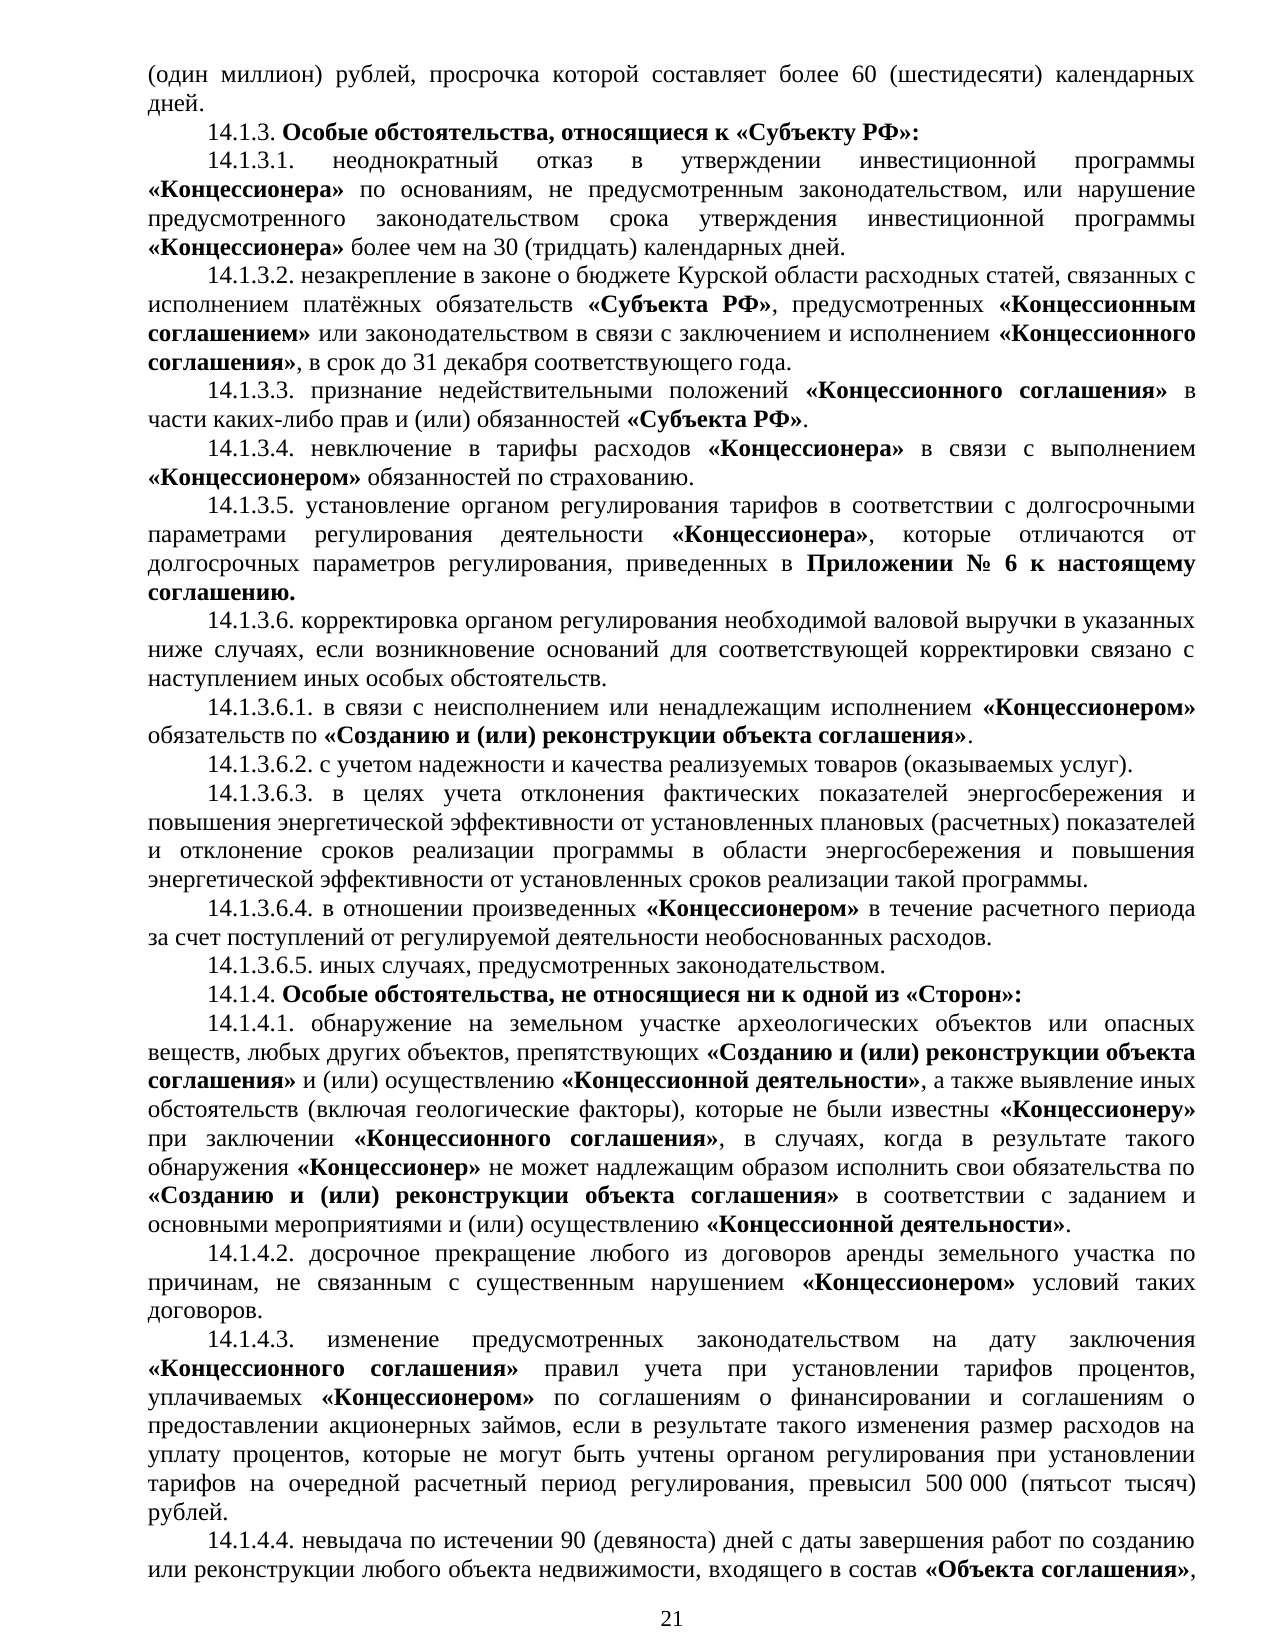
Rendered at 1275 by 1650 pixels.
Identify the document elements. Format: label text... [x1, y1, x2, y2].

text 14.1.3. Особые обстоятельства, относящиеся к «Субъекту РФ»: [148, 117, 1196, 145]
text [148, 59, 1196, 117]
text 14.1.4.3. изменение предусмотренных законодательством на дату заключения «Концессионного соглашения» правил учета при установлении тарифов процентов, уплачиваемых «Концессионером» по соглашениям о финансировании и соглашениям о предоставлении акционерных займов, если в результате такого изменения размер расходов на уплату процентов, которые не могут быть учтены органом регулирования при установлении тарифов на очередной расчетный период регулирования, превысил 500 000 (пятьсот тысяч) рублей. [148, 1324, 1196, 1525]
text 14.1.4.1. обнаружение на земельном участке археологических объектов или опасных веществ, любых других объектов, препятствующих «Созданию и (или) реконструкции объекта соглашения» и (или) осуществлению «Концессионной деятельности», а также выявление иных обстоятельств (включая геологические факторы), которые не были известны «Концессионеру» при заключении «Концессионного соглашения», в случаях, когда в результате такого обнаружения «Концессионер» не может надлежащим образом исполнить свои обязательства по «Созданию и (или) реконструкции объекта соглашения» в соответствии с заданием и основными мероприятиями и (или) осуществлению «Концессионной деятельности». [148, 1008, 1196, 1238]
text 14.1.3.6.3. в целях учета отклонения фактических показателей энергосбережения и повышения энергетической эффективности от установленных плановых (расчетных) показателей и отклонение сроков реализации программы в области энергосбережения и повышения энергетической эффективности от установленных сроков реализации такой программы. [148, 778, 1196, 893]
text 14.1.3.4. невключение в тарифы расходов «Концессионера» в связи с выполнением «Концессионером» обязанностей по страхованию. [148, 433, 1196, 490]
text 14.1.3.6.5. иных случаях, предусмотренных законодательством. [148, 950, 1196, 979]
text 14.1.3.6.1. в связи с неисполнением или ненадлежащим исполнением «Концессионером» обязательств по «Созданию и (или) реконструкции объекта соглашения». [148, 692, 1196, 749]
text 14.1.3.5. установление органом регулирования тарифов в соответствии с долгосрочными параметрами регулирования деятельности «Концессионера», которые отличаются от долгосрочных параметров регулирования, приведенных в Приложении № 6 к настоящему соглашению. [148, 490, 1196, 605]
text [148, 1525, 1196, 1583]
text 14.1.3.3. признание недействительными положений «Концессионного соглашения» в части каких-либо прав и (или) обязанностей «Субъекта РФ». [148, 375, 1196, 433]
text 14.1.3.2. незакрепление в законе о бюджете Курской области расходных статей, связанных с исполнением платёжных обязательств «Субъекта РФ», предусмотренных «Концессионным соглашением» или законодательством в связи с заключением и исполнением «Концессионного соглашения», в срок до 31 декабря соответствующего года. [148, 260, 1196, 375]
text 14.1.3.6.4. в отношении произведенных «Концессионером» в течение расчетного периода за счет поступлений от регулируемой деятельности необоснованных расходов. [148, 893, 1196, 950]
text 14.1.3.1. неоднократный отказ в утверждении инвестиционной программы «Концессионера» по основаниям, не предусмотренным законодательством, или нарушение предусмотренного законодательством срока утверждения инвестиционной программы «Концессионера» более чем на 30 (тридцать) календарных дней. [148, 145, 1196, 260]
text 14.1.4.2. досрочное прекращение любого из договоров аренды земельного участка по причинам, не связанным с существенным нарушением «Концессионером» условий таких договоров. [148, 1238, 1196, 1324]
text 14.1.3.6. корректировка органом регулирования необходимой валовой выручки в указанных ниже случаях, если возникновение оснований для соответствующей корректировки связано с наступлением иных особых обстоятельств. [148, 605, 1196, 692]
text 14.1.3.6.2. с учетом надежности и качества реализуемых товаров (оказываемых услуг). [148, 749, 1196, 778]
text 14.1.4. Особые обстоятельства, не относящиеся ни к одной из «Сторон»: [148, 979, 1196, 1008]
